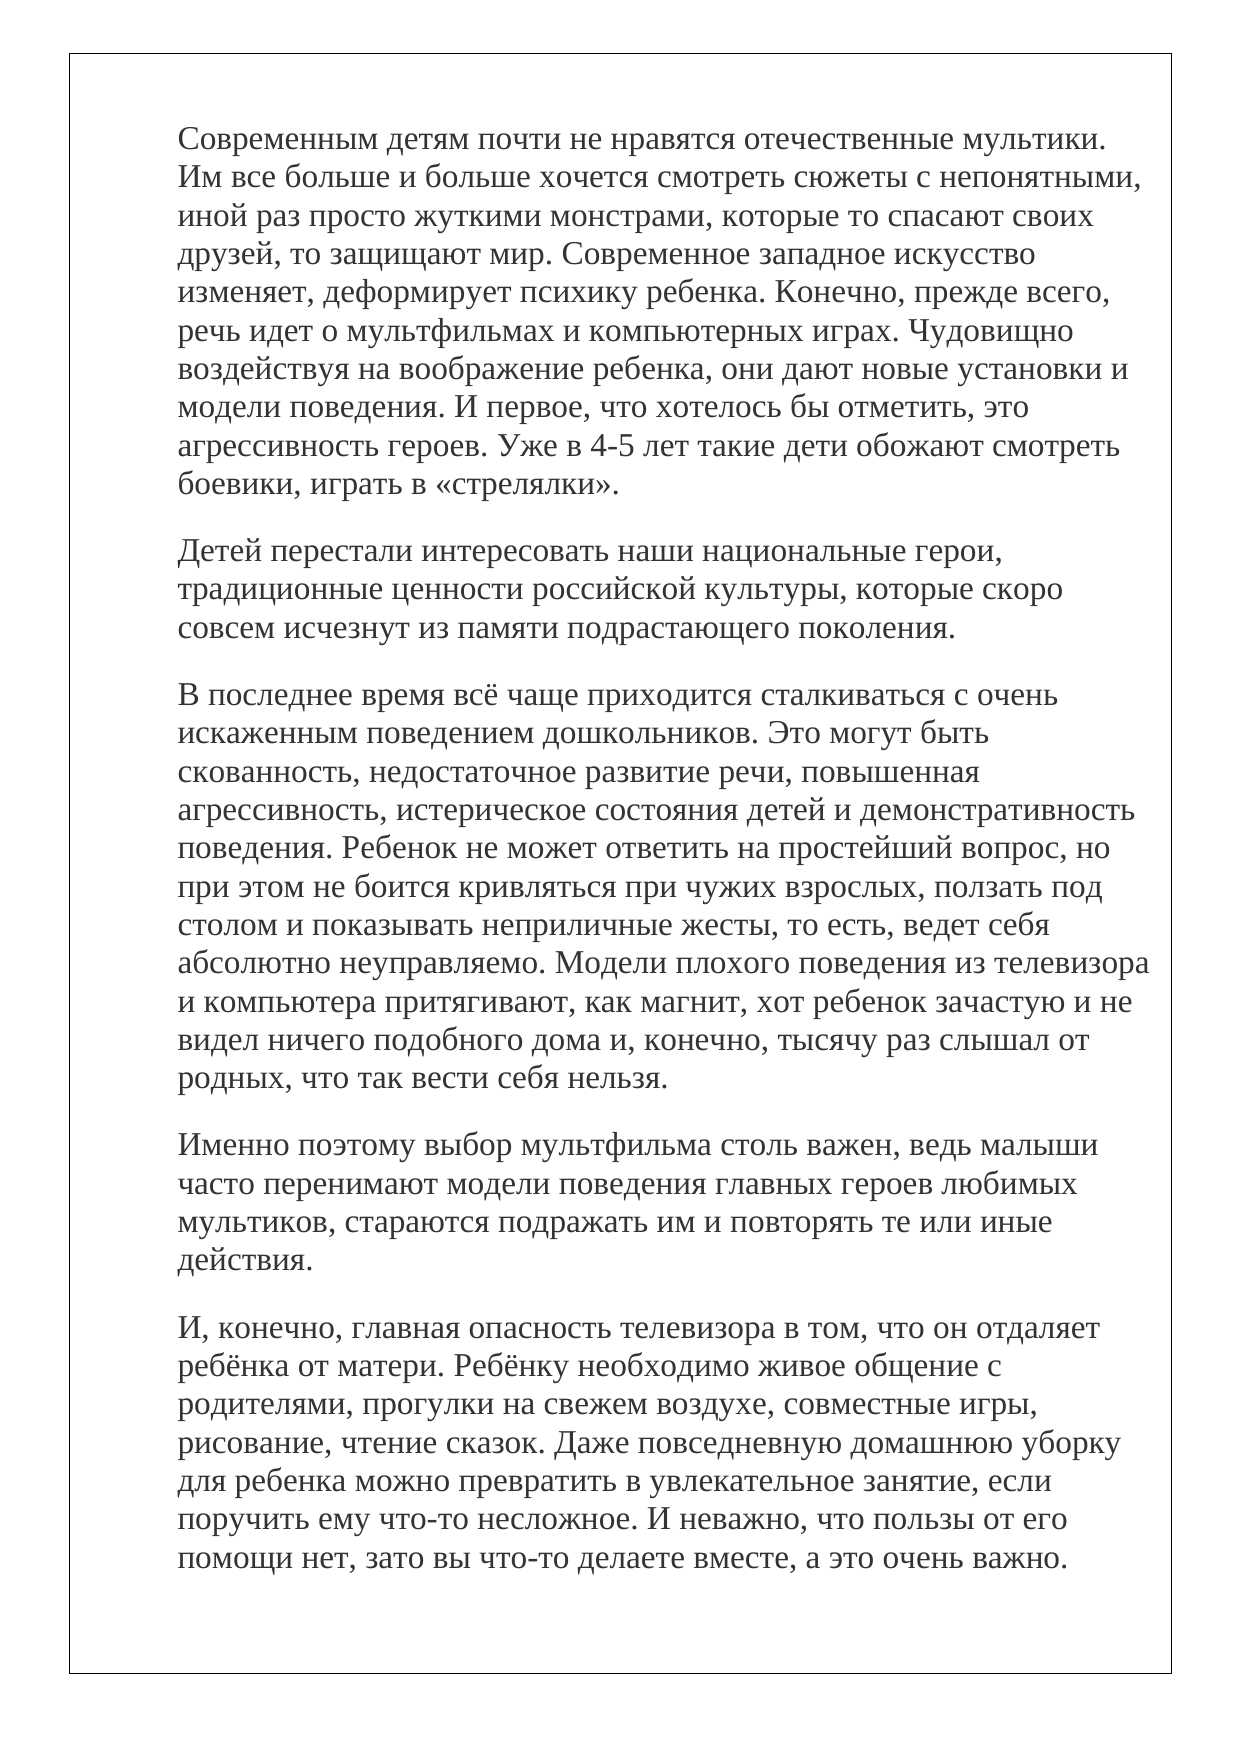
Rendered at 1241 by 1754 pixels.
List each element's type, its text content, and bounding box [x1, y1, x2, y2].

text В последнее время всё чаще приходится сталкиваться с очень искаженным поведением дошкольников. Это могут быть скованность, недостаточное развитие речи, повышенная агрессивность, истерическое состояния детей и демонстративность поведения. Ребенок не может ответить на простейший вопрос, но при этом не боится кривляться при чужих взрослых, ползать под столом и показывать неприличные жесты, то есть, ведет себя абсолютно неуправляемо. Модели плохого поведения из телевизора и компьютера притягивают, как магнит, хот ребенок зачастую и не видел ничего подобного дома и, конечно, тысячу раз слышал от родных, что так вести себя нельзя. [177, 674, 1152, 1096]
text Именно поэтому выбор мультфильма столь важен, ведь малыши часто перенимают модели поведения главных героев любимых мультиков, стараются подражать им и повторять те или иные действия. [177, 1125, 1152, 1278]
text И, конечно, главная опасность телевизора в том, что он отдаляет ребёнка от матери. Ребёнку необходимо живое общение с родителями, прогулки на свежем воздухе, совместные игры, рисование, чтение сказок. Даже повседневную домашнюю уборку для ребенка можно превратить в увлекательное занятие, если поручить ему что-то несложное. И неважно, что пользы от его помощи нет, зато вы что-то делаете вместе, а это очень важно. [177, 1307, 1152, 1575]
text Современным детям почти не нравятся отечественные мультики. Им все больше и больше хочется смотреть сюжеты с непонятными, иной раз просто жуткими монстрами, которые то спасают своих друзей, то защищают мир. Современное западное искусство изменяет, деформирует психику ребенка. Конечно, прежде всего, речь идет о мультфильмах и компьютерных играх. Чудовищно воздействуя на воображение ребенка, они дают новые установки и модели поведения. И первое, что хотелось бы отметить, это агрессивность героев. Уже в 4-5 лет такие дети обожают смотреть боевики, играть в «стрелялки». [177, 118, 1152, 501]
text Детей перестали интересовать наши национальные герои, традиционные ценности российской культуры, которые скоро совсем исчезнут из памяти подрастающего поколения. [177, 530, 1152, 645]
